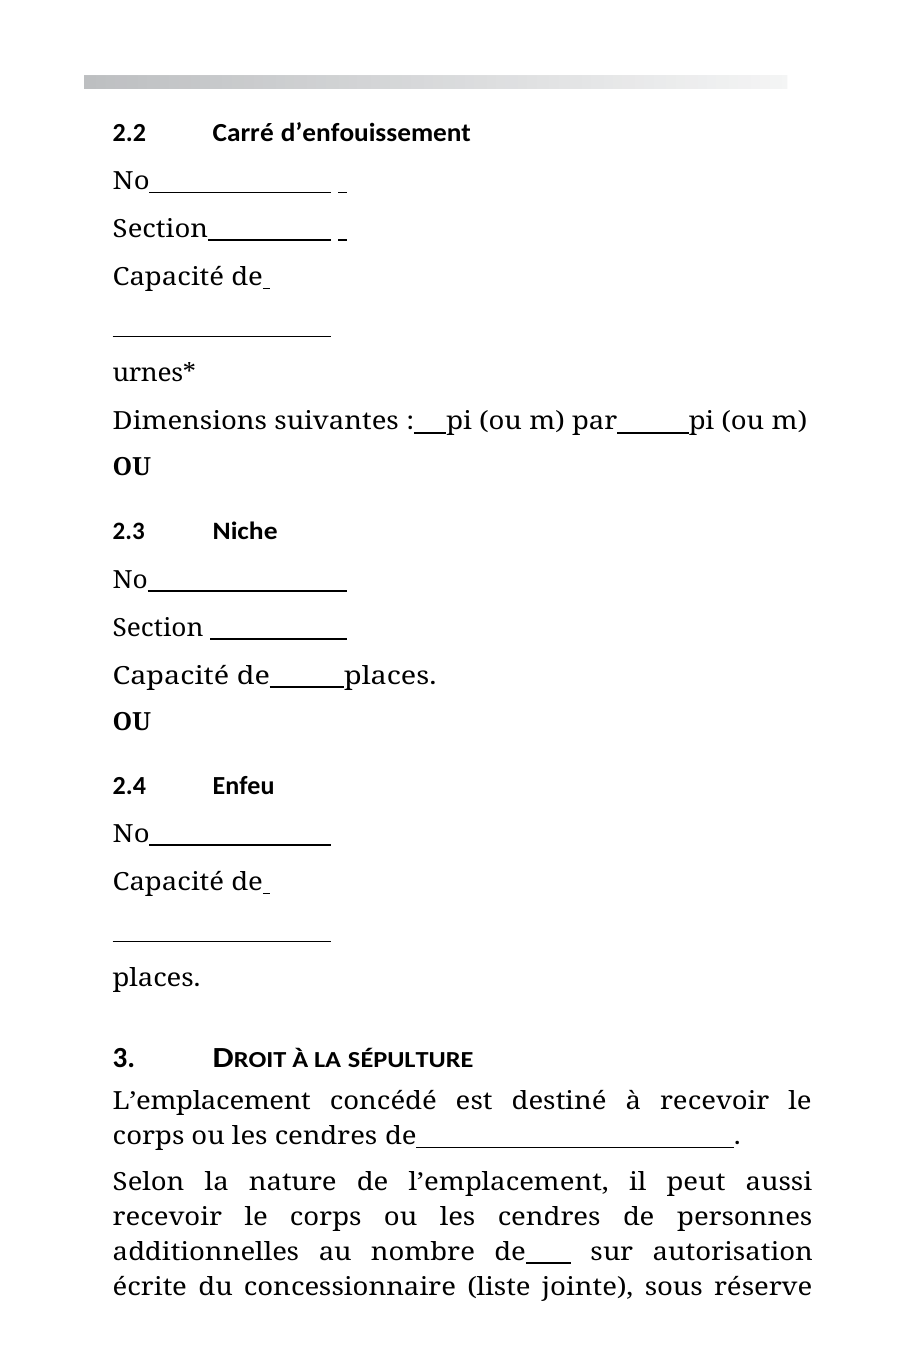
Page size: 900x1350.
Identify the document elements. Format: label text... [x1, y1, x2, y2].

text Dimensions suivantes : pi (ou m) par pi (ou m) [112, 403, 827, 437]
picture [84, 75, 787, 89]
subtitle OU [112, 449, 827, 483]
text L’emplacement concédé est destiné à recevoir le corps ou les cendres de . [112, 1083, 812, 1152]
list DROIT À LA SÉPULTURE [112, 1039, 827, 1075]
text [112, 1163, 813, 1302]
text No Section [112, 561, 347, 643]
text Capacité de places. [112, 657, 827, 692]
text No Capacité de places. [112, 816, 406, 994]
subtitle OU [112, 703, 827, 737]
list Niche [112, 515, 827, 546]
text No Section Capacité de urnes* [112, 163, 406, 389]
list Enfeu [112, 769, 827, 801]
subtitle Carré d’enfouissement [112, 116, 827, 148]
